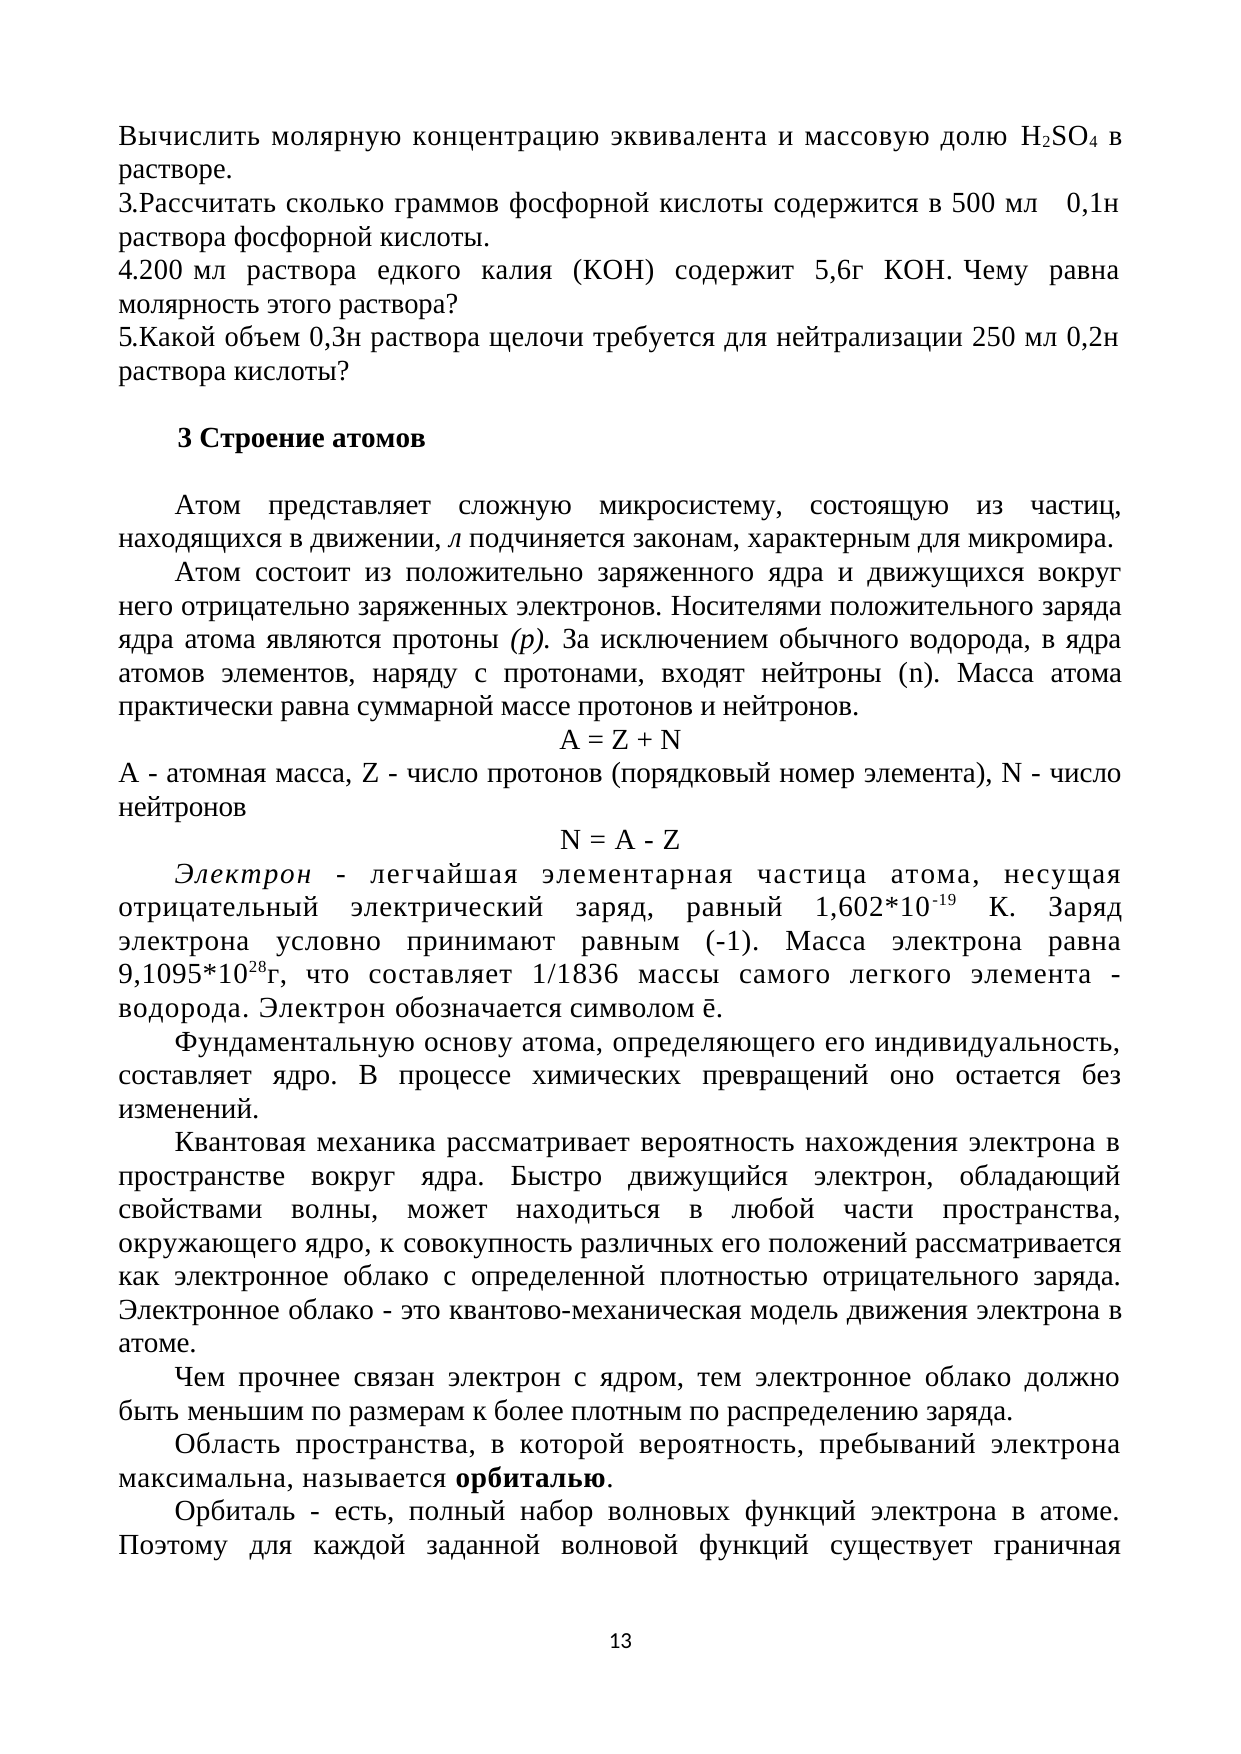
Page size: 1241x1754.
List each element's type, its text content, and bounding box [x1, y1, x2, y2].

text Вычислить молярную концентрацию эквивалента и массовую долю H2SO4 в растворе. [118, 118, 1122, 185]
text 3 Строение атомов [118, 420, 1122, 453]
text 3.Рассчитать сколько граммов фосфорной кислоты содержится в 500 мл 0,1н раствора фосфорной кислоты. [118, 185, 1122, 252]
text Электрон - легчайшая элементарная частица атома, несущая отрицательный электрический заряд, равный 1,602*10-19 К. Заряд электрона условно принимают равным (-1). Масса электрона равна 9,1095*1028г, что составляет 1/1836 массы самого легкого элемента - водорода. Электрон обозначается символом ē. [118, 856, 1122, 1024]
text Чем прочнее связан электрон с ядром, тем электронное облако должно быть меньшим по размерам к более плотным по распределению заряда. [118, 1359, 1122, 1426]
text Атом состоит из положительно заряженного ядра и движущихся вокруг него отрицательно заряженных электронов. Носителями положительного заряда ядра атома являются протоны (р). За исключением обычного водорода, в ядра атомов элементов, наряду с протонами, входят нейтроны (n). Масса атома практически равна суммарной массе протонов и нейтронов. [118, 554, 1122, 722]
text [118, 1493, 1122, 1560]
text А - атомная масса, Z - число протонов (порядковый номер элемента), N - число нейтронов [118, 755, 1122, 822]
text Квантовая механика рассматривает вероятность нахождения электрона в пространстве вокруг ядра. Быстро движущийся электрон, обладающий свойствами волны, может находиться в любой части пространства, окружающего ядро, к совокупность различных его положений рассматривается как электронное облако с определенной плотностью отрицательного заряда. Электронное облако - это квантово-механическая модель движения электрона в атоме. [118, 1124, 1122, 1359]
text Атом представляет сложную микросистему, состоящую из частиц, находящихся в движении, л подчиняется законам, характерным для микромира. [118, 487, 1122, 554]
text 5.Какой объем 0,Зн раствора щелочи требуется для нейтрализации 250 мл 0,2н раствора кислоты? [118, 319, 1122, 386]
text N = А - Z [118, 822, 1122, 856]
text 4.200 мл раствора едкого калия (КОН) содержит 5,6г КОН. Чему равна молярность этого раствора? [118, 252, 1122, 319]
text Область пространства, в которой вероятность, пребываний электрона максимальна, называется орбиталью. [118, 1426, 1122, 1493]
text А = Z + N [118, 722, 1122, 755]
text Фундаментальную основу атома, определяющего его индивидуальность, составляет ядро. В процессе химических превращений оно остается без изменений. [118, 1024, 1122, 1124]
